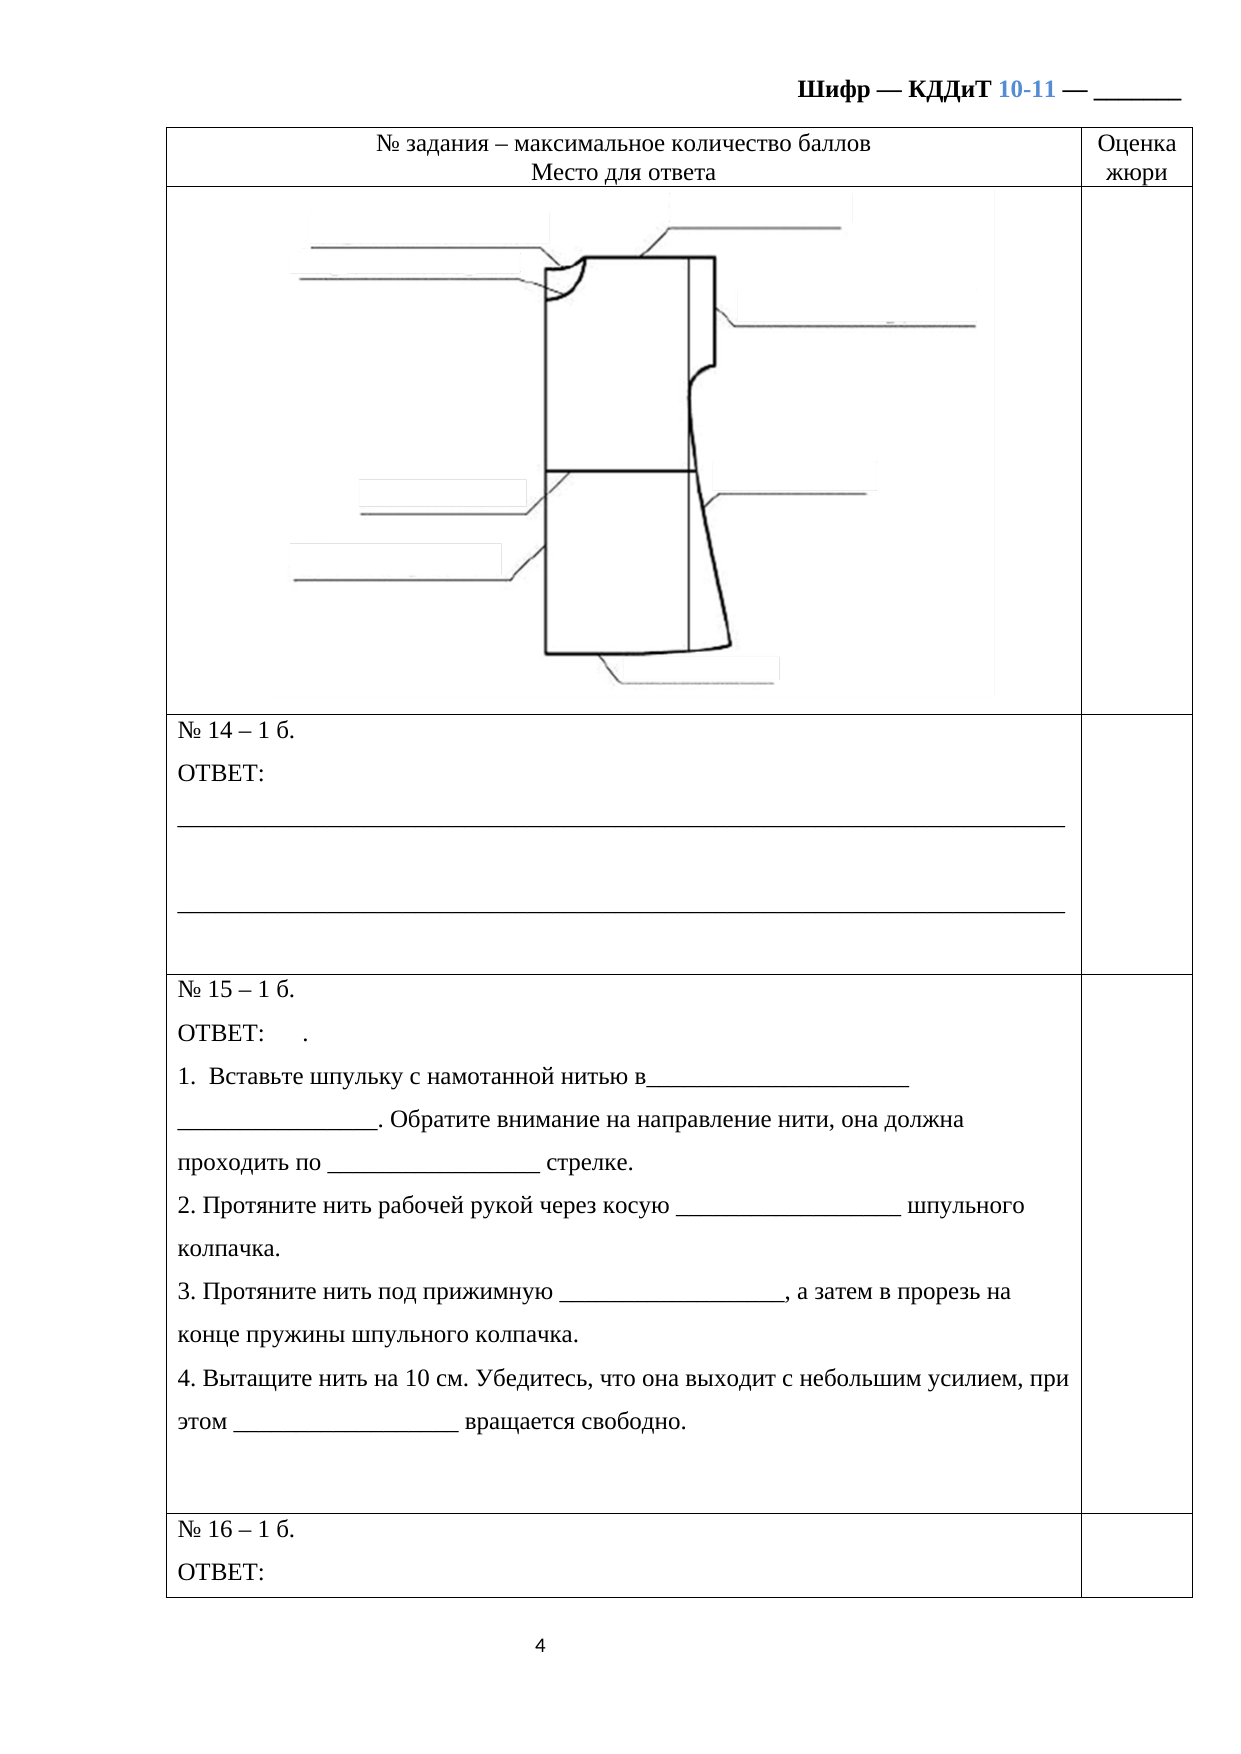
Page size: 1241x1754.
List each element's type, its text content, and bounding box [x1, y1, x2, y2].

table_cell [1082, 187, 1192, 714]
table_cell [1082, 975, 1192, 1513]
table_cell [1082, 1514, 1192, 1597]
table_cell № 15 – 1 б. ОТВЕТ: . 1. Вставьте шпульку с намотанной нитью в_____________________ ________________. Обратите внимание на направление нити, она должна проходить по _________________ стрелке. 2. Протяните нить рабочей рукой через косую __________________ шпульного колпачка. 3. Протяните нить под прижимную __________________, а затем в прорезь на конце пружины шпульного колпачка. 4. Вытащите нить на 10 см. Убедитесь, что она выходит с небольшим усилием, при этом __________________ вращается свободно. [167, 975, 1081, 1513]
table_cell [1082, 715, 1192, 973]
table_header Оценка жюри [1082, 128, 1192, 186]
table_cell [167, 1514, 1081, 1597]
table_cell № 13 – 1 б. ОТВЕТ: [167, 187, 1081, 714]
table_cell № 14 – 1 б. ОТВЕТ: _______________________________________________________________________ _______________________________________________________________________ [167, 715, 1081, 973]
table_header № задания – максимальное количество баллов Место для ответа [167, 128, 1081, 186]
